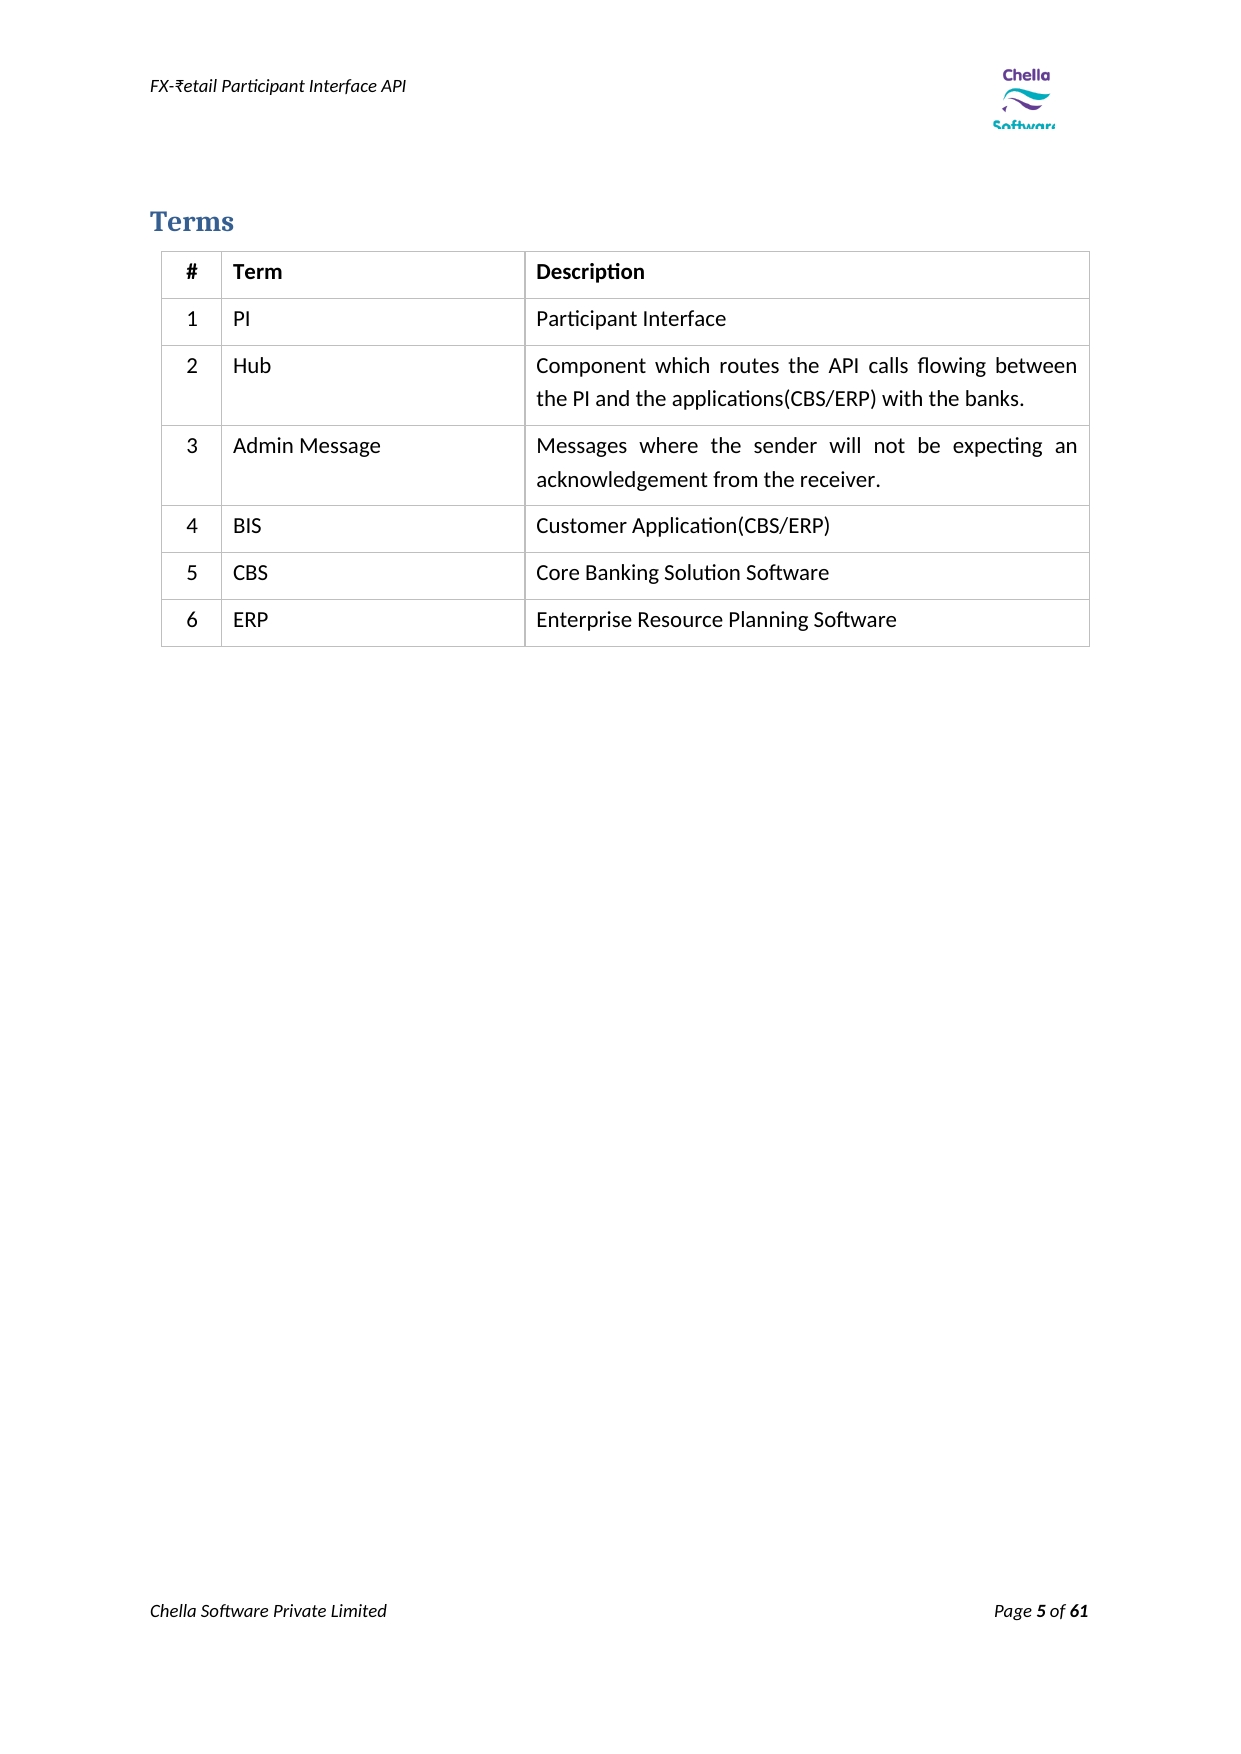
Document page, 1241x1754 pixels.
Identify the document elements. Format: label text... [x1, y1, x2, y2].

table_cell CBS [222, 553, 524, 599]
table_header Description [526, 252, 1089, 298]
table_cell 1 [162, 299, 221, 345]
table_cell BIS [222, 506, 524, 552]
table_cell Messages where the sender will not be expecting an acknowledgement from the receiver. [526, 426, 1089, 505]
table_cell Enterprise Resource Planning Software [526, 600, 1089, 646]
table_cell 2 [162, 346, 221, 425]
table_cell 6 [162, 600, 221, 646]
table_cell 4 [162, 506, 221, 552]
picture [992, 68, 1055, 128]
table_cell Admin Message [222, 426, 524, 505]
table_cell Participant Interface [526, 299, 1089, 345]
table_cell ERP [222, 600, 524, 646]
table_header # [162, 252, 221, 298]
table_cell 5 [162, 553, 221, 599]
subtitle Terms [150, 205, 1090, 238]
table_cell Customer Application(CBS/ERP) [526, 506, 1089, 552]
table_cell Core Banking Solution Software [526, 553, 1089, 599]
table_cell PI [222, 299, 524, 345]
table_cell Component which routes the API calls flowing between the PI and the applications(CBS/ERP) with the banks. [526, 346, 1089, 425]
table_cell 3 [162, 426, 221, 505]
table_header Term [222, 252, 524, 298]
table_cell Hub [222, 346, 524, 425]
